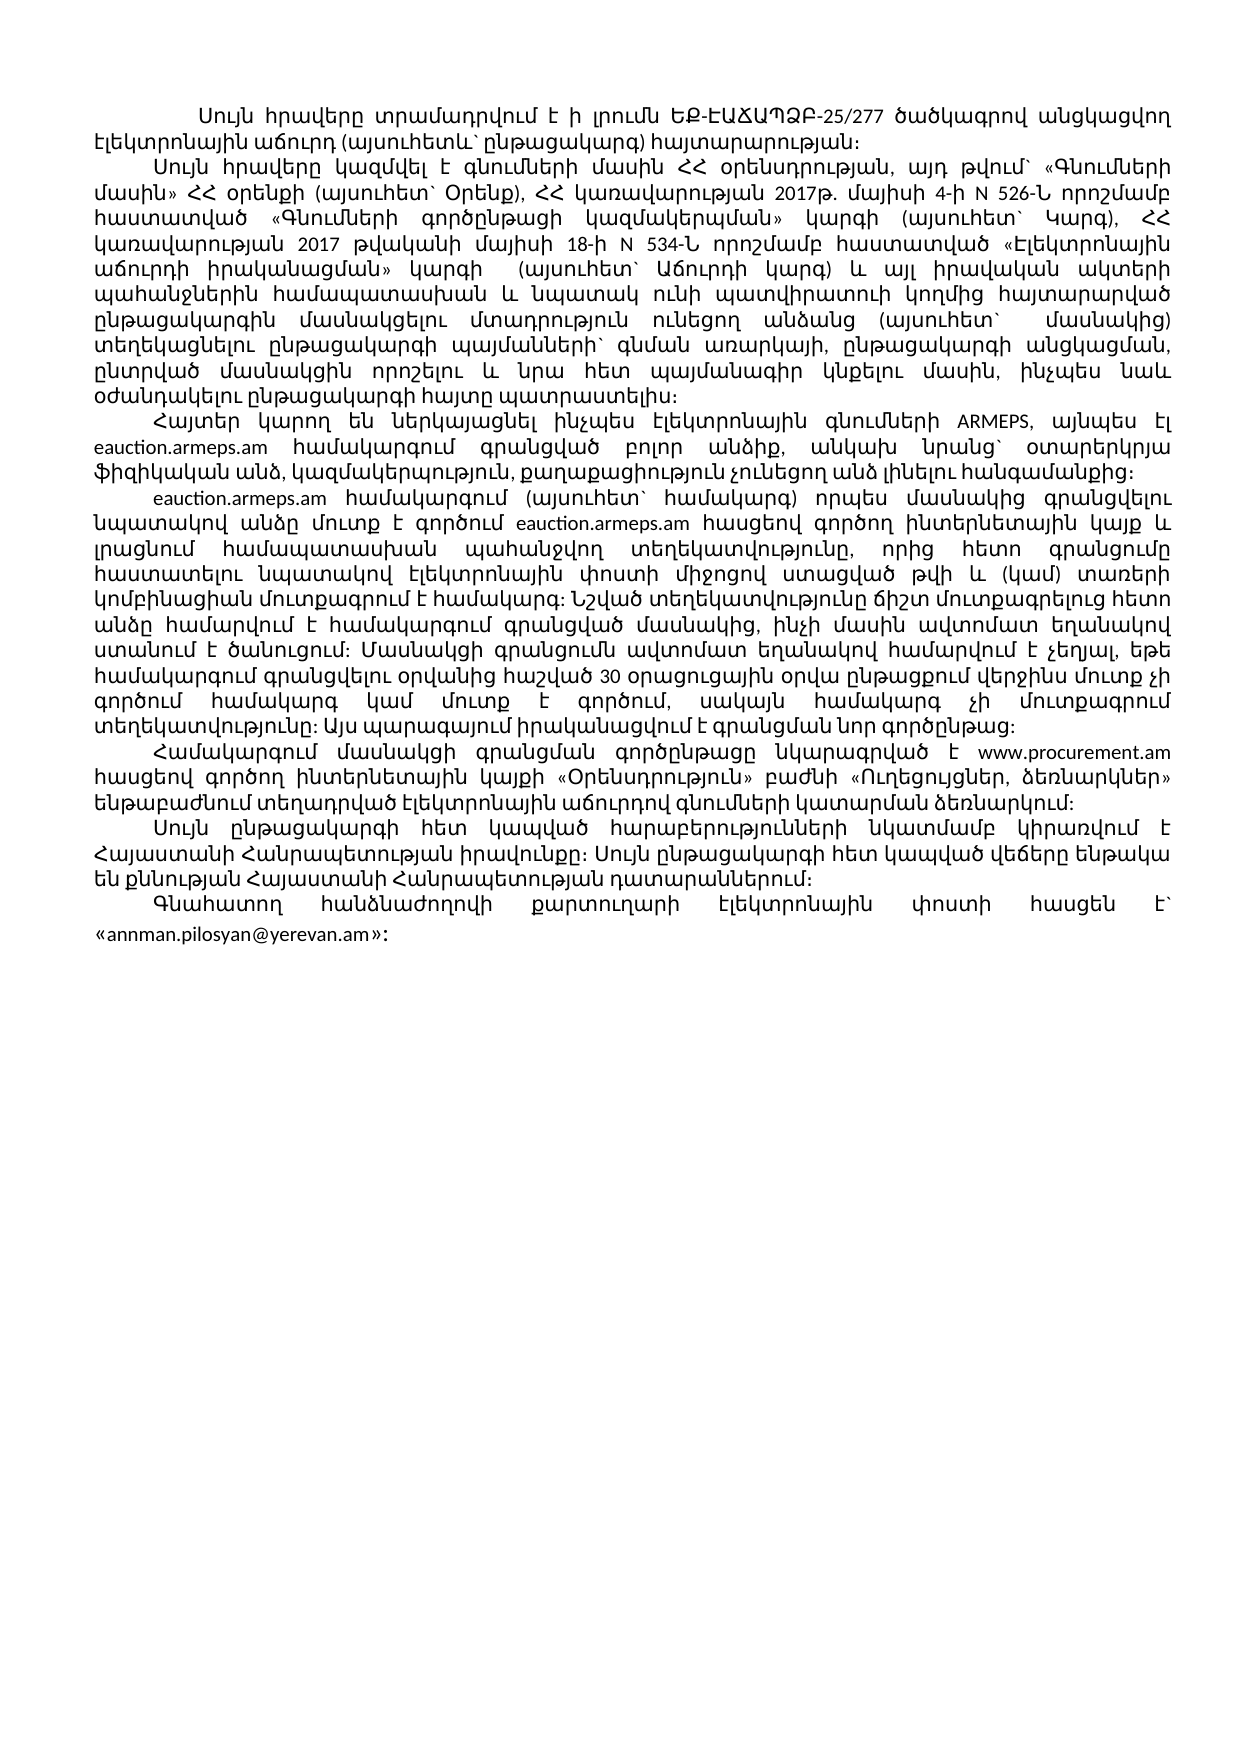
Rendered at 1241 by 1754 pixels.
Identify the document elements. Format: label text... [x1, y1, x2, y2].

text Համակարգում մասնակցի գրանցման գործընթացը նկարագրված է www.procurement.am հասցեով գործող ինտերնետային կայքի «Օրենսդրություն» բաժնի «Ուղեցույցներ, ձեռնարկներ» ենթաբաժնում տեղադրված էլեկտրոնային աճուրդով գնումների կատարման ձեռնարկում: [94, 739, 1171, 815]
text Սույն ընթացակարգի հետ կապված հարաբերությունների նկատմամբ կիրառվում է Հայաստանի Հանրապետության իրավունքը։ Սույն ընթացակարգի հետ կապված վեճերը ենթակա են քննության Հայաստանի Հանրապետության դատարաններում։ [94, 815, 1171, 892]
text Հայտեր կարող են ներկայացնել ինչպես էլեկտրոնային գնումների ARMEPS, այնպես էլ eauction.armeps.am համակարգում գրանցված բոլոր անձիք, անկախ նրանց` օտարերկրյա ֆիզիկական անձ, կազմակերպություն, քաղաքացիություն չունեցող անձ լինելու հանգամանքից։ [94, 409, 1171, 485]
text eauction.armeps.am համակարգում (այսուհետ` համակարգ) որպես մասնակից գրանցվելու նպատակով անձը մուտք է գործում eauction.armeps.am հասցեով գործող ինտերնետային կայք և լրացնում համապատասխան պահանջվող տեղեկատվությունը, որից հետո գրանցումը հաստատելու նպատակով էլեկտրոնային փոստի միջոցով ստացված թվի և (կամ) տառերի կոմբինացիան մուտքագրում է համակարգ: Նշված տեղեկատվությունը ճիշտ մուտքագրելուց հետո անձը համարվում է համակարգում գրանցված մասնակից, ինչի մասին ավտոմատ եղանակով ստանում է ծանուցում: Մասնակցի գրանցումն ավտոմատ եղանակով համարվում է չեղյալ, եթե համակարգում գրանցվելու օրվանից հաշված 30 օրացուցային օրվա ընթացքում վերջինս մուտք չի գործում համակարգ կամ մուտք է գործում, սակայն համակարգ չի մուտքագրում տեղեկատվությունը: Այս պարագայում իրականացվում է գրանցման նոր գործընթաց: [94, 485, 1171, 739]
text Սույն հրավերը տրամադրվում է ի լրումն ԵՔ-ԷԱՃԱՊՁԲ-25/277 ծածկագրով անցկացվող էլեկտրոնային աճուրդ (այսուհետև` ընթացակարգ) հայտարարության։ [94, 104, 1171, 154]
text Սույն հրավերը կազմվել է գնումների մասին ՀՀ օրենսդրության, այդ թվում` «Գնումների մասին» ՀՀ օրենքի (այսուհետ` Օրենք), ՀՀ կառավարության 2017թ. մայիսի 4-ի N 526-Ն որոշմամբ հաստատված «Գնումների գործընթացի կազմակերպման» կարգի (այսուհետ` Կարգ), ՀՀ կառավարության 2017 թվականի մայիսի 18-ի N 534-Ն որոշմամբ հաստատված «Էլեկտրոնային աճուրդի իրականացման» կարգի (այսուհետ` Աճուրդի կարգ) և այլ իրավական ակտերի պահանջներին համապատասխան և նպատակ ունի պատվիրատուի կողմից հայտարարված ընթացակարգին մասնակցելու մտադրություն ունեցող անձանց (այսուհետ` մասնակից) տեղեկացնելու ընթացակարգի պայմանների` գնման առարկայի, ընթացակարգի անցկացման, ընտրված մասնակցին որոշելու և նրա հետ պայմանագիր կնքելու մասին, ինչպես նաև օժանդակելու ընթացակարգի հայտը պատրաստելիս։ [94, 154, 1171, 409]
text Գնահատող հանձնաժողովի քարտուղարի էլեկտրոնային փոստի հասցեն է` «annman.pilosyan@yerevan.am»: [94, 892, 1171, 948]
